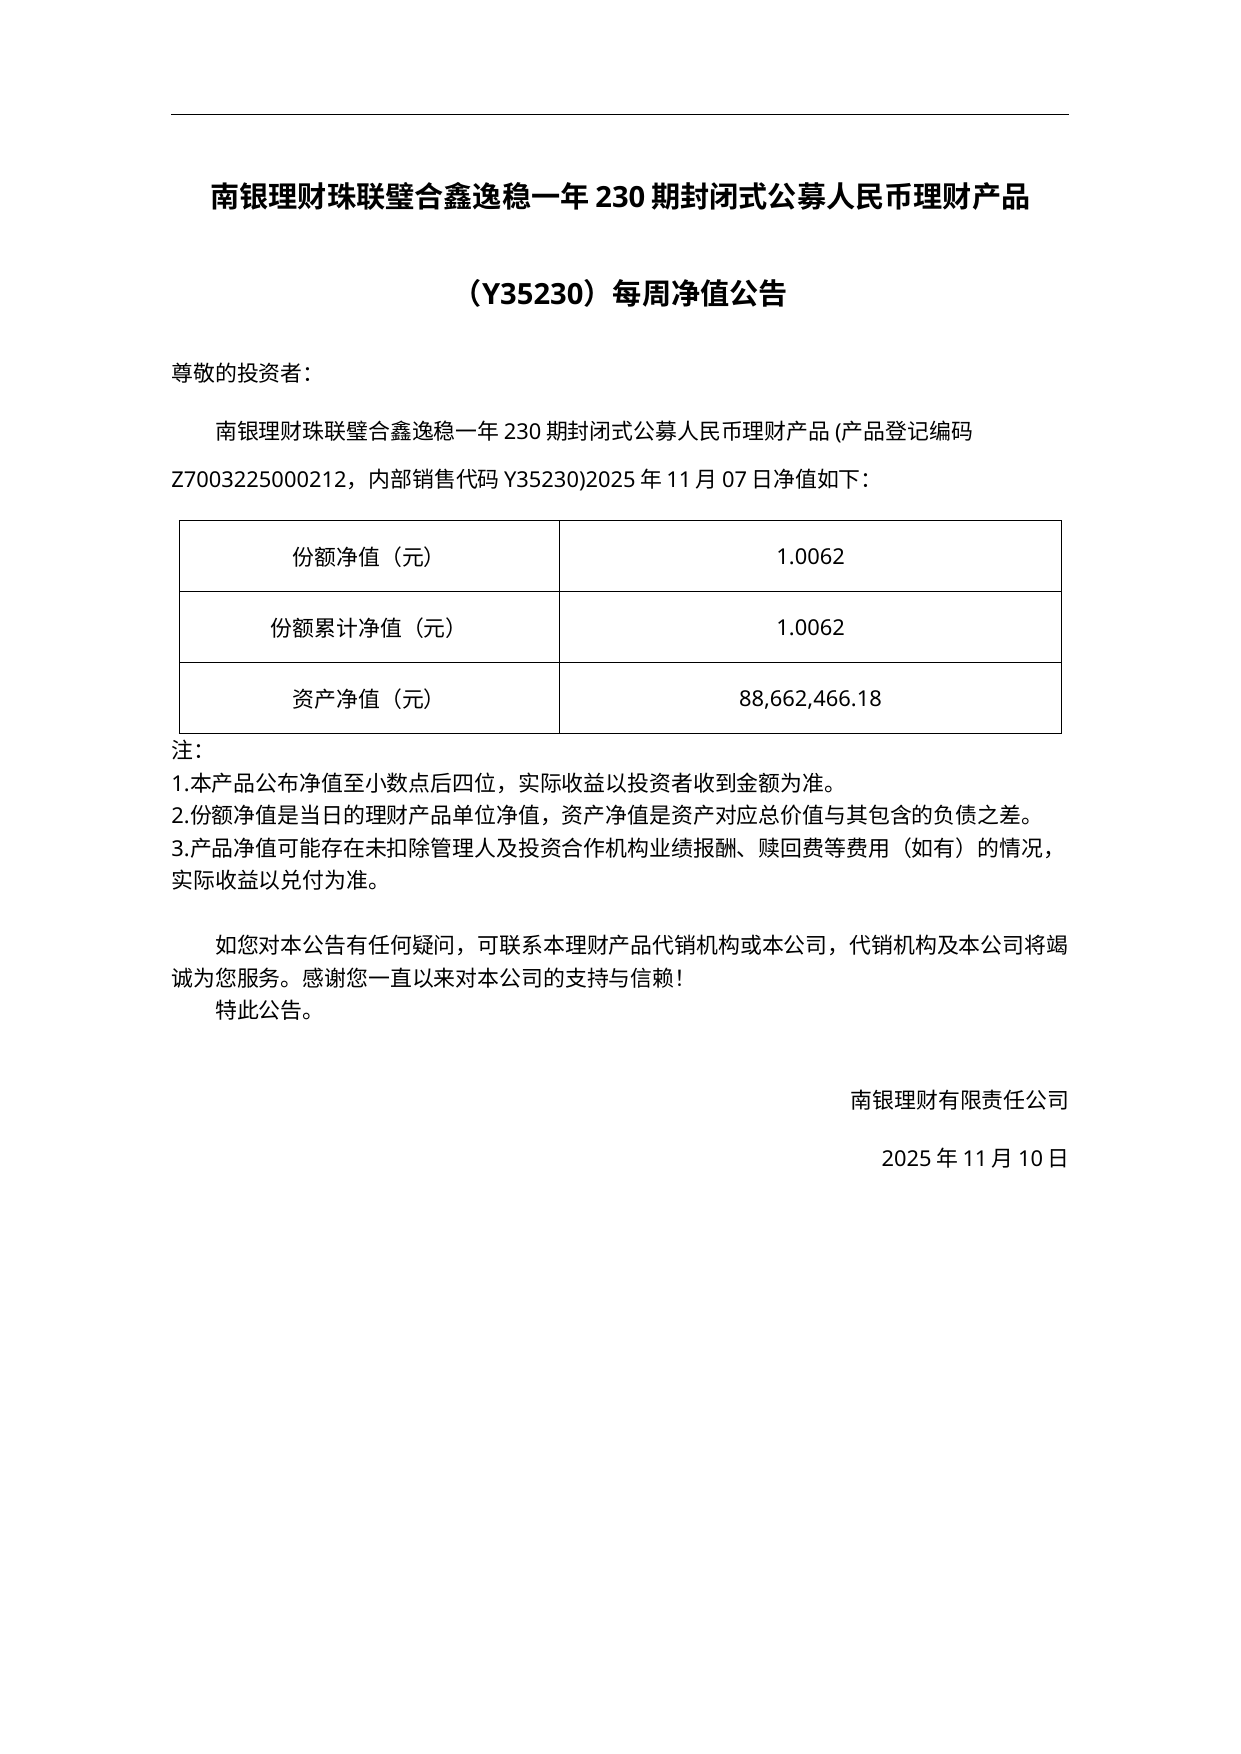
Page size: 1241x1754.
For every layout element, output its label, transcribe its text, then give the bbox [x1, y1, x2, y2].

text 南银理财珠联璧合鑫逸稳一年230期封闭式公募人民币理财产品（Y35230）每周净值公告 [171, 162, 1069, 324]
text 南银理财有限责任公司 [171, 1082, 1069, 1115]
text 特此公告。 [171, 993, 1069, 1025]
table_cell 份额累计净值（元） [180, 592, 559, 662]
text 2.份额净值是当日的理财产品单位净值，资产净值是资产对应总价值与其包含的负债之差。 [171, 798, 1069, 830]
table_header 1.0062 [560, 521, 1061, 591]
text 南银理财珠联璧合鑫逸稳一年230期封闭式公募人民币理财产品 (产品登记编码Z7003225000212，内部销售代码Y35230)2025年11月07日净值如下： [171, 413, 1069, 494]
table_cell 88,662,466.18 [560, 663, 1061, 733]
text 尊敬的投资者： [171, 355, 1069, 388]
table_cell 1.0062 [560, 592, 1061, 662]
text 1.本产品公布净值至小数点后四位，实际收益以投资者收到金额为准。 [171, 765, 1069, 798]
text 3.产品净值可能存在未扣除管理人及投资合作机构业绩报酬、赎回费等费用（如有）的情况，实际收益以兑付为准。 [171, 830, 1069, 895]
text 注： [171, 733, 1069, 765]
text 如您对本公告有任何疑问，可联系本理财产品代销机构或本公司，代销机构及本公司将竭诚为您服务。感谢您一直以来对本公司的支持与信赖！ [171, 928, 1069, 993]
table_header 份额净值（元） [180, 521, 559, 591]
table_cell 资产净值（元） [180, 663, 559, 733]
text 2025年11月10日 [171, 1140, 1069, 1173]
